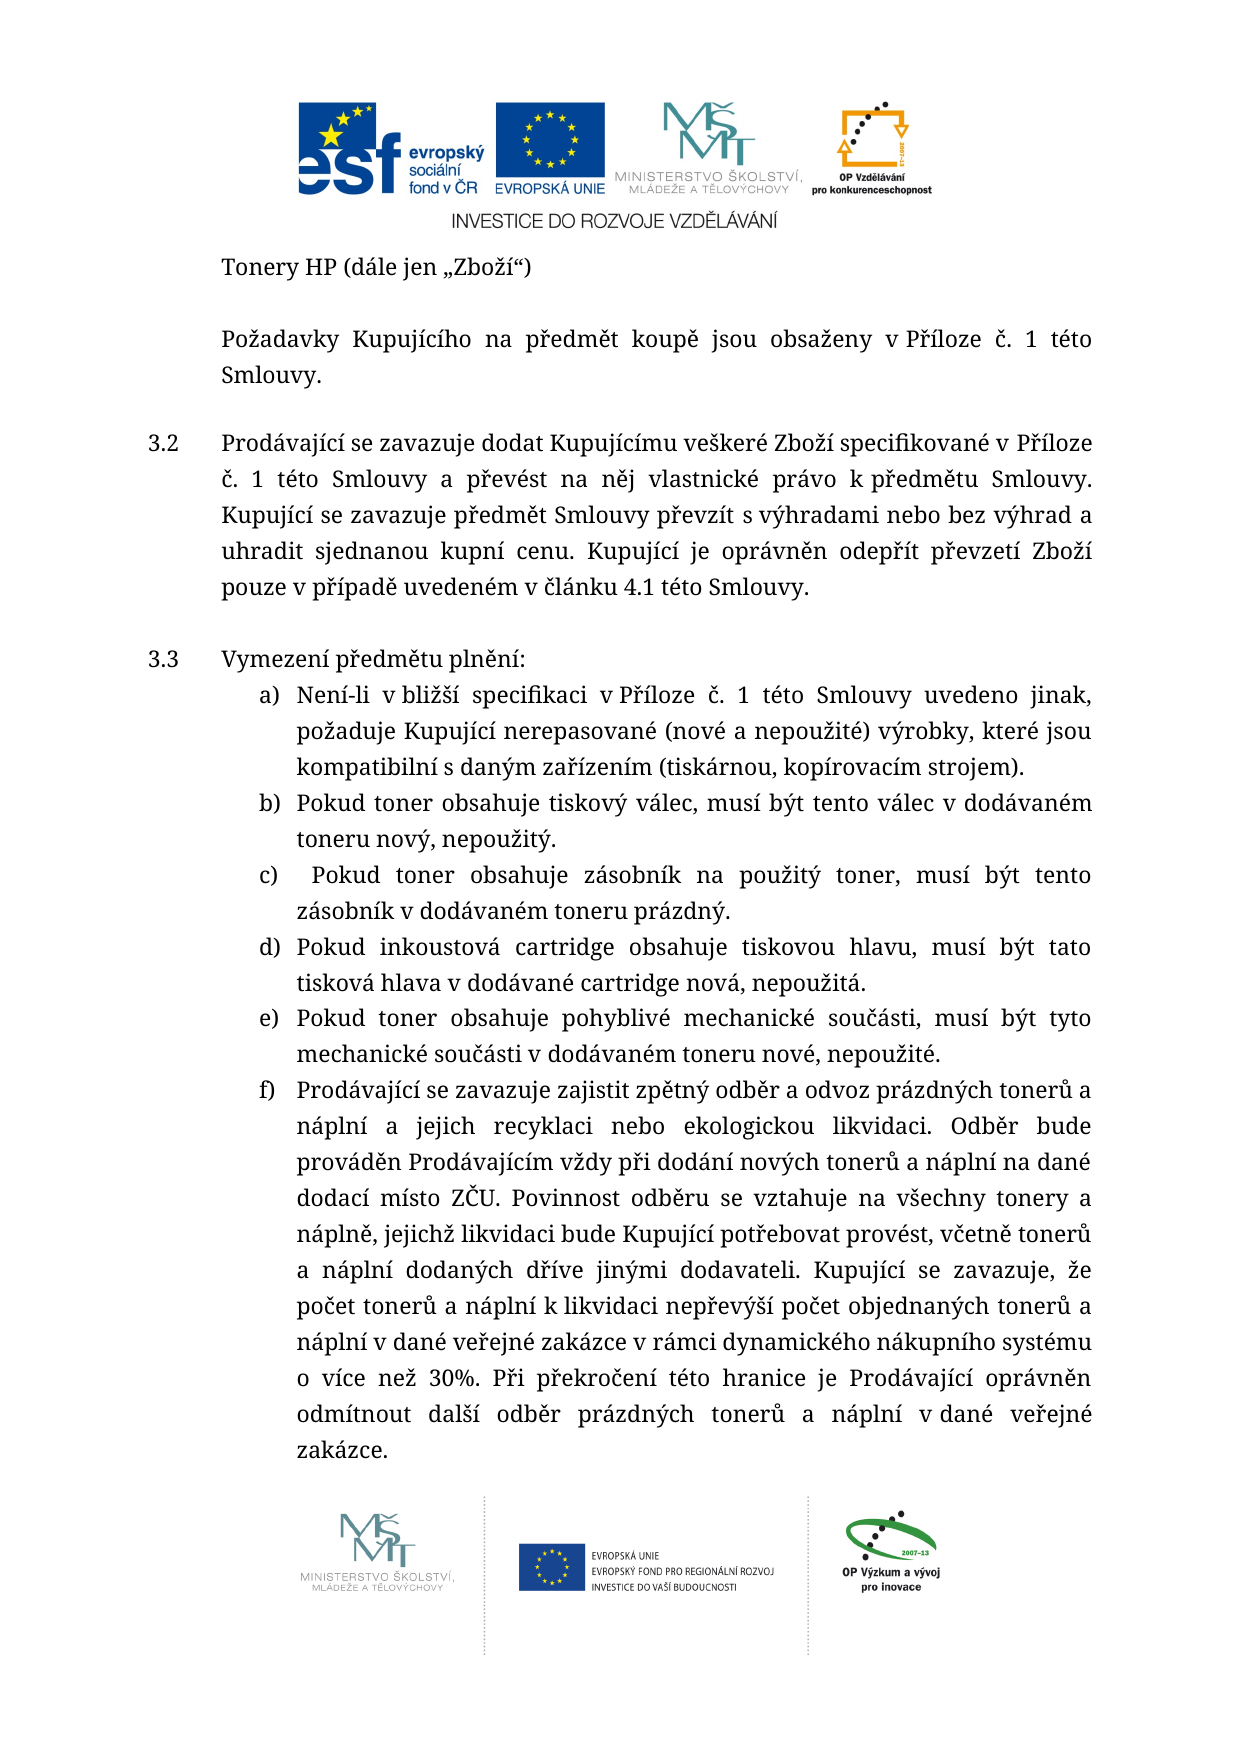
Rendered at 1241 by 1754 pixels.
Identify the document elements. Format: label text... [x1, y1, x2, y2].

text 3.3 Vymezení předmětu plnění: [148, 643, 1093, 674]
list Prodávající se zavazuje zajistit zpětný odběr a odvoz prázdných tonerů a náplní a jejich recyklaci nebo ekologickou likvidaci. Odběr bude prováděn Prodávajícím vždy při dodání nových tonerů a náplní na dané dodací místo ZČU. Povinnost odběru se vztahuje na všechny tonery a náplně, jejichž likvidaci bude Kupující potřebovat provést, včetně tonerů a náplní dodaných dříve jinými dodavateli. Kupující se zavazuje, že počet tonerů a náplní k likvidaci nepřevýší počet objednaných tonerů a náplní v dané veřejné zakázce v rámci dynamického nákupního systému o více než 30%. Při překročení této hranice je Prodávající oprávněn odmítnout další odběr prázdných tonerů a náplní v dané veřejné zakázce. [259, 1074, 1093, 1465]
list Pokud toner obsahuje pohyblivé mechanické součásti, musí být tyto mechanické součásti v dodávaném toneru nové, nepoužité. [259, 1002, 1093, 1069]
text Tonery HP (dále jen „Zboží“) [148, 251, 1093, 282]
text 3.2 Prodávající se zavazuje dodat Kupujícímu veškeré Zboží specifikované v Příloze č. 1 této Smlouvy a převést na něj vlastnické právo k předmětu Smlouvy. Kupující se zavazuje předmět Smlouvy převzít s výhradami nebo bez výhrad a uhradit sjednanou kupní cenu. Kupující je oprávněn odepřít převzetí Zboží pouze v případě uvedeném v článku 4.1 této Smlouvy. [148, 427, 1093, 602]
text Požadavky Kupujícího na předmět koupě jsou obsaženy v Příloze č. 1 této Smlouvy. [221, 323, 1093, 390]
picture [265, 1470, 975, 1681]
list Pokud inkoustová cartridge obsahuje tiskovou hlavu, musí být tato tisková hlava v dodávané cartridge nová, nepoužitá. [259, 931, 1093, 998]
list Pokud toner obsahuje tiskový válec, musí být tento válec v dodávaném toneru nový, nepoužitý. [259, 787, 1093, 854]
list Není-li v bližší specifikaci v Příloze č. 1 této Smlouvy uvedeno jinak, požaduje Kupující nerepasované (nové a nepoužité) výrobky, které jsou kompatibilní s daným zařízením (tiskárnou, kopírovacím strojem). [259, 679, 1093, 782]
list Pokud toner obsahuje zásobník na použitý toner, musí být tento zásobník v dodávaném toneru prázdný. [259, 859, 1093, 926]
picture [265, 73, 975, 251]
